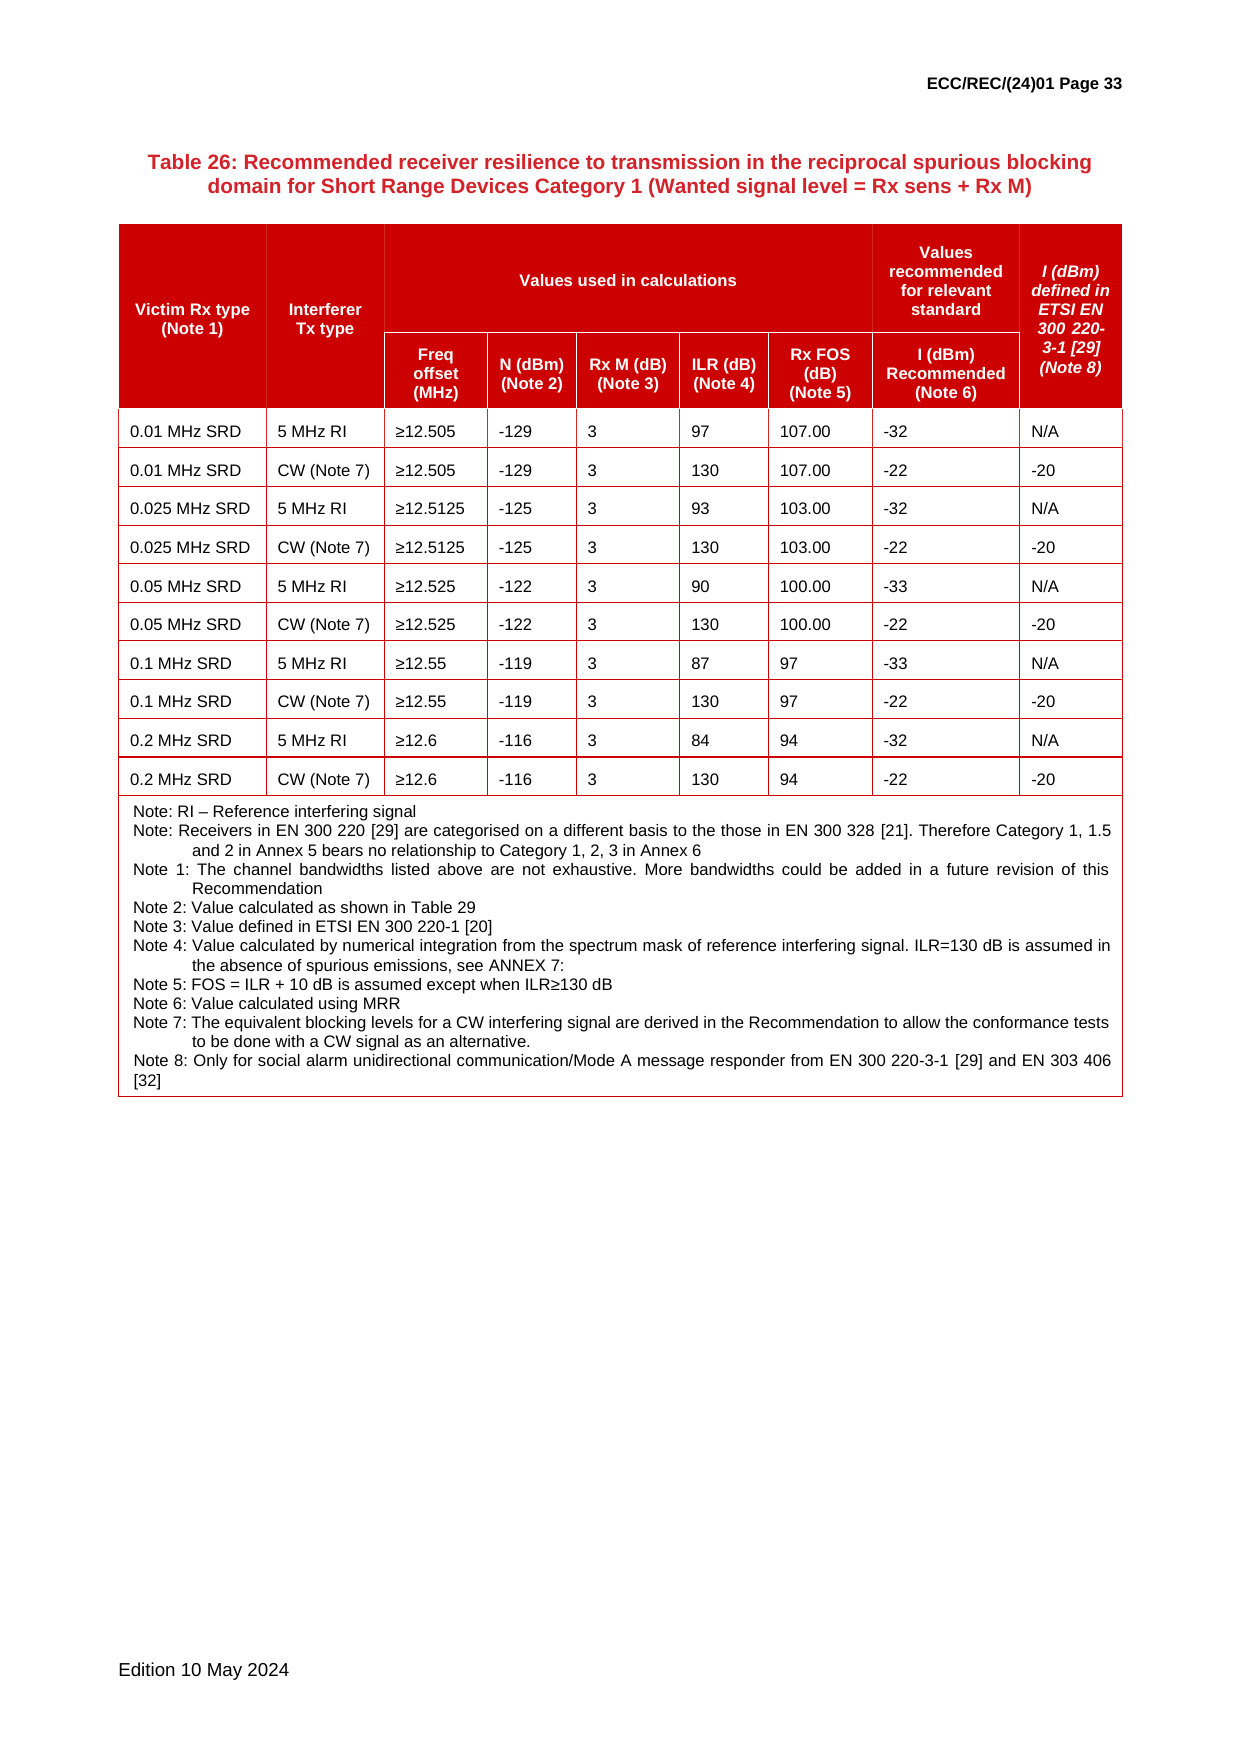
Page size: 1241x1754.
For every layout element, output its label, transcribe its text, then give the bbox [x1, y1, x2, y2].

table_cell 0.1 MHz SRD [119, 641, 266, 679]
table_cell 97 [680, 410, 768, 447]
table_cell CW (Note 7) [267, 448, 384, 486]
table_cell 0.1 MHz SRD [119, 680, 266, 718]
table_cell 5 MHz RI [267, 487, 384, 524]
table_cell 84 [680, 719, 768, 756]
table_cell 5 MHz RI [267, 564, 384, 602]
table_cell N/A [1020, 410, 1122, 447]
table_cell -33 [873, 641, 1019, 679]
table_cell 103.00 [769, 526, 872, 563]
table_cell 3 [577, 603, 679, 640]
table_cell 87 [680, 641, 768, 679]
table_cell -119 [488, 680, 576, 718]
table_cell 130 [680, 448, 768, 486]
table_cell -22 [873, 758, 1019, 795]
table_cell 130 [680, 526, 768, 563]
table_cell -32 [873, 719, 1019, 756]
table_cell 130 [680, 758, 768, 795]
table_cell -33 [873, 564, 1019, 602]
table_cell CW (Note 7) [267, 526, 384, 563]
table_cell ≥12.6 [385, 758, 487, 795]
table_cell -122 [488, 603, 576, 640]
table_cell 100.00 [769, 603, 872, 640]
table_cell -20 [1020, 448, 1122, 486]
table_cell ≥12.5125 [385, 526, 487, 563]
table_cell -116 [488, 719, 576, 756]
table_cell -125 [488, 487, 576, 524]
table_cell -20 [1020, 603, 1122, 640]
table_cell 107.00 [769, 448, 872, 486]
table_cell -122 [488, 564, 576, 602]
table_cell -129 [488, 410, 576, 447]
table_cell 3 [577, 526, 679, 563]
table_cell ≥12.505 [385, 448, 487, 486]
table_cell -22 [873, 603, 1019, 640]
table_cell -20 [1020, 526, 1122, 563]
table_cell 97 [769, 641, 872, 679]
table_cell 130 [680, 603, 768, 640]
table_cell N/A [1020, 641, 1122, 679]
table_cell -32 [873, 410, 1019, 447]
table_cell CW (Note 7) [267, 680, 384, 718]
table_cell 94 [769, 758, 872, 795]
table_cell 100.00 [769, 564, 872, 602]
table_cell 5 MHz RI [267, 719, 384, 756]
table_cell 3 [577, 641, 679, 679]
table_cell -22 [873, 526, 1019, 563]
table_header Values used in calculations [385, 224, 872, 332]
table_cell N/A [1020, 487, 1122, 524]
table_cell 3 [577, 487, 679, 524]
table_cell CW (Note 7) [267, 603, 384, 640]
table_cell -116 [488, 758, 576, 795]
table_cell ≥12.525 [385, 603, 487, 640]
table_cell Rx M (dB) (Note 3) [577, 333, 679, 408]
text Table 26: Recommended receiver resilience to transmission in the reciprocal spurious blocking domain for Short Range Devices Category 1 (Wanted signal level = Rx sens + Rx M) [118, 150, 1122, 198]
table_cell N/A [1020, 719, 1122, 756]
table_cell 5 MHz RI [267, 641, 384, 679]
table_cell 103.00 [769, 487, 872, 524]
table_cell ≥12.525 [385, 564, 487, 602]
table_cell -22 [873, 448, 1019, 486]
table_cell 0.2 MHz SRD [119, 719, 266, 756]
table_cell 0.2 MHz SRD [119, 758, 266, 795]
table_header Values recommended for relevant standard [873, 224, 1019, 332]
table_cell 90 [680, 564, 768, 602]
table_cell 0.05 MHz SRD [119, 564, 266, 602]
table_cell 130 [680, 680, 768, 718]
table_header Victim Rx type (Note 1) [119, 224, 266, 408]
table_cell ≥12.505 [385, 410, 487, 447]
table_cell N (dBm) (Note 2) [488, 333, 576, 408]
table_cell -32 [873, 487, 1019, 524]
table_cell 0.05 MHz SRD [119, 603, 266, 640]
table_cell -20 [1020, 758, 1122, 795]
table_cell ≥12.55 [385, 641, 487, 679]
table_cell -129 [488, 448, 576, 486]
table_cell ≥12.5125 [385, 487, 487, 524]
table_cell 3 [577, 410, 679, 447]
table_cell Note: RI – Reference interfering signal Note: Receivers in EN 300 220 [29] are categorised on a different basis to the those in EN 300 328 [21]. Therefore Category 1, 1.5 and 2 in Annex 5 bears no relationship to Category 1, 2, 3 in Annex 6 Note 1: The channel bandwidths listed above are not exhaustive. More bandwidths could be added in a future revision of this Recommendation Note 2: Value calculated as shown in Table 29 Note 3: Value defined in ETSI EN 300 220-1 [20] Note 4: Value calculated by numerical integration from the spectrum mask of reference interfering signal. ILR=130 dB is assumed in the absence of spurious emissions, see ANNEX 7: Note 5: FOS = ILR + 10 dB is assumed except when ILR≥130 dB Note 6: Value calculated using MRR Note 7: The equivalent blocking levels for a CW interfering signal are derived in the Recommendation to allow the conformance tests to be done with a CW signal as an alternative. Note 8: Only for social alarm unidirectional communication/Mode A message responder from EN 300 220-3-1 [29] and EN 303 406 [32] [119, 796, 1122, 1096]
table_cell -125 [488, 526, 576, 563]
table_cell -22 [873, 680, 1019, 718]
table_cell 0.01 MHz SRD [119, 448, 266, 486]
table_cell 97 [769, 680, 872, 718]
table_cell CW (Note 7) [267, 758, 384, 795]
table_cell 3 [577, 564, 679, 602]
table_cell 3 [577, 448, 679, 486]
table_cell ≥12.55 [385, 680, 487, 718]
table_cell I (dBm) Recommended (Note 6) [873, 333, 1019, 408]
table_cell 0.025 MHz SRD [119, 487, 266, 524]
table_cell 3 [577, 758, 679, 795]
table_cell 3 [577, 719, 679, 756]
table_cell -20 [1020, 680, 1122, 718]
table_cell -119 [488, 641, 576, 679]
table_cell Freq offset (MHz) [385, 333, 487, 408]
table_cell ≥12.6 [385, 719, 487, 756]
table_cell 93 [680, 487, 768, 524]
table_header Interferer Tx type [267, 224, 384, 408]
table_cell 0.025 MHz SRD [119, 526, 266, 563]
table_cell Rx FOS (dB) (Note 5) [769, 333, 872, 408]
table_cell 0.01 MHz SRD [119, 410, 266, 447]
table_cell 5 MHz RI [267, 410, 384, 447]
table_header I (dBm) defined in ETSI EN 300 220-3-1 [29] (Note 8) [1020, 224, 1122, 408]
table_cell 3 [577, 680, 679, 718]
table_cell 107.00 [769, 410, 872, 447]
table_cell N/A [1020, 564, 1122, 602]
table_cell 94 [769, 719, 872, 756]
table_cell ILR (dB) (Note 4) [680, 333, 768, 408]
